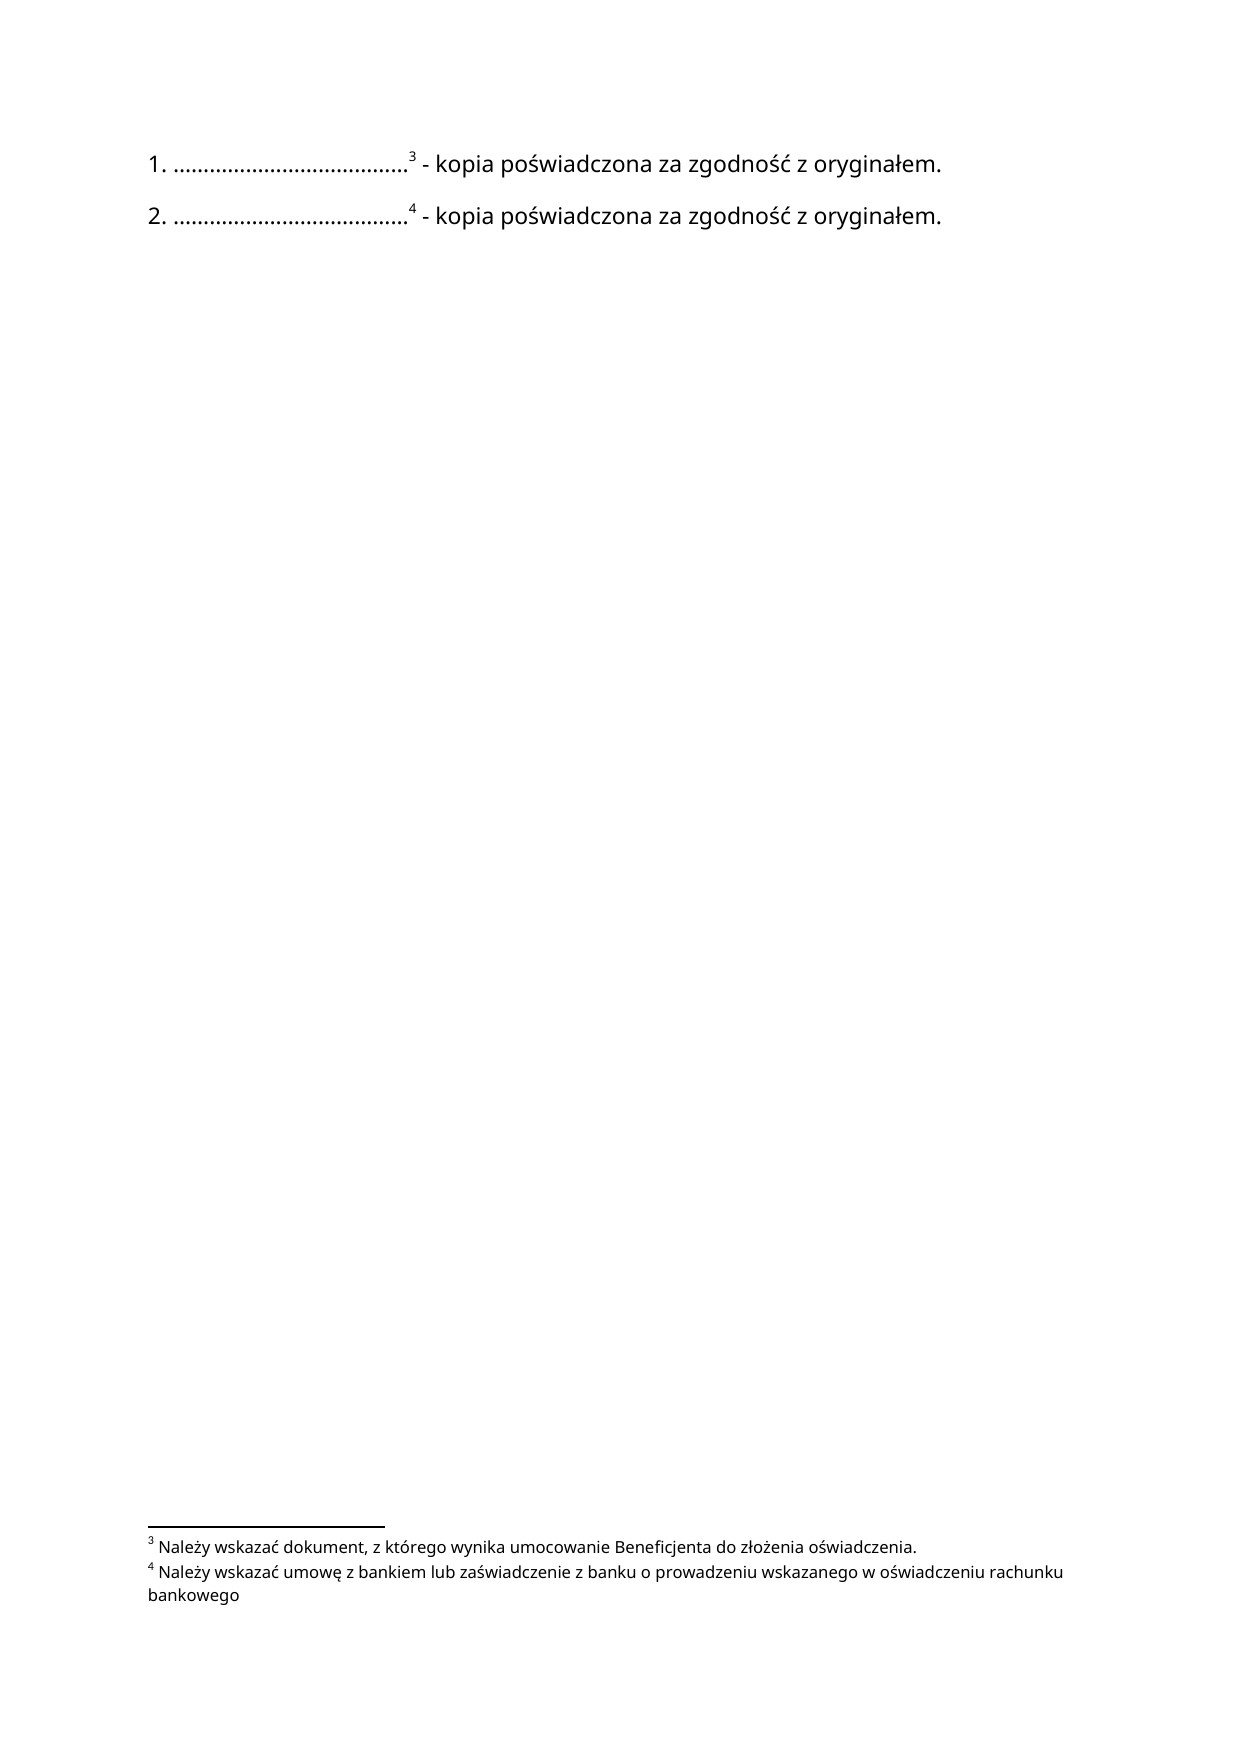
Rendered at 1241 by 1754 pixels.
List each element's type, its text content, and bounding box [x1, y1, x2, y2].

text 2. ………………………………… - kopia poświadczona za zgodność z oryginałem. [148, 200, 1093, 231]
text 1. ………………………………… - kopia poświadczona za zgodność z oryginałem. [148, 148, 1093, 179]
